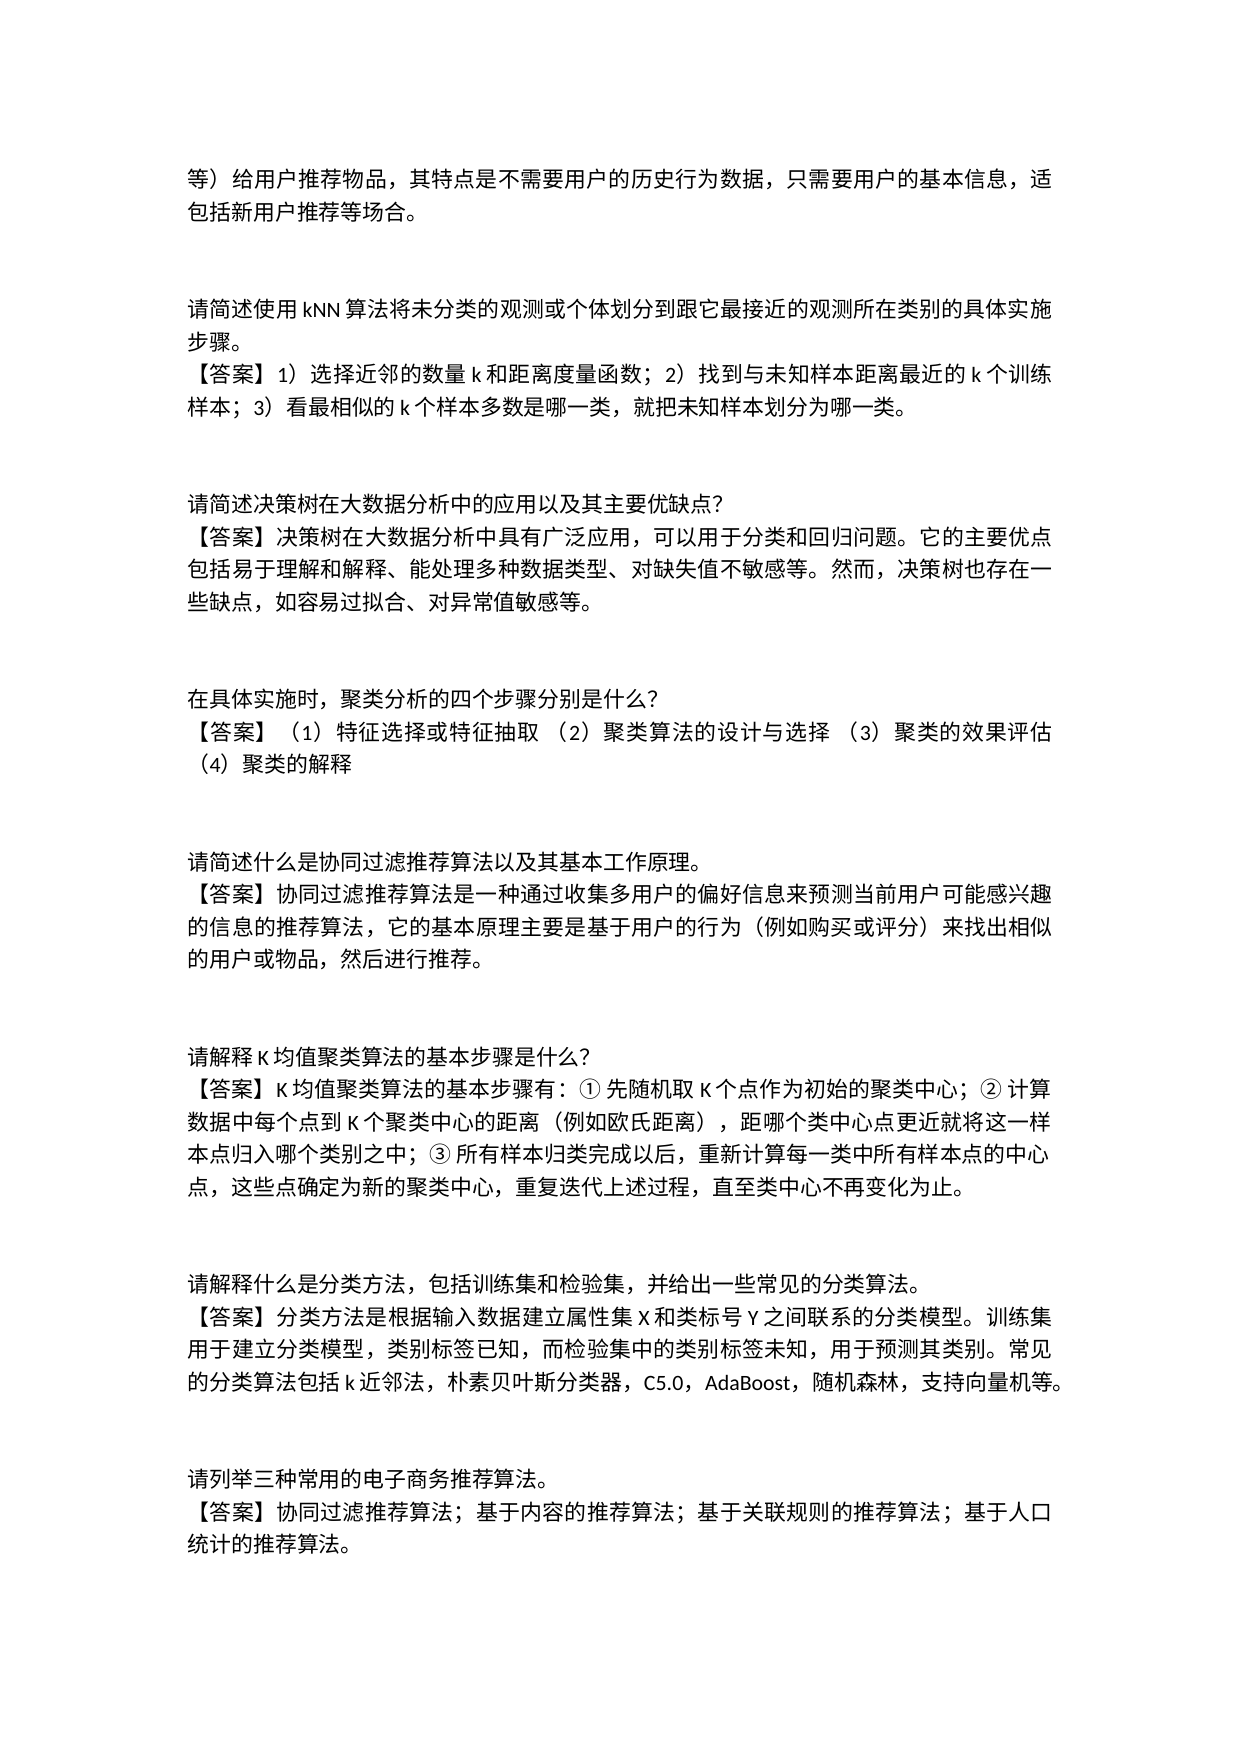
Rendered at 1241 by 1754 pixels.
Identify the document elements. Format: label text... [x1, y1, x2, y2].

text 请解释什么是分类方法，包括训练集和检验集，并给出一些常见的分类算法。 [187, 1267, 1053, 1299]
text 【答案】（1）特征选择或特征抽取 （2）聚类算法的设计与选择 （3）聚类的效果评估 （4）聚类的解释 [187, 714, 1053, 779]
text 请列举三种常用的电子商务推荐算法。 [187, 1462, 1053, 1494]
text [187, 162, 1053, 227]
text 【答案】K均值聚类算法的基本步骤有：① 先随机取K个点作为初始的聚类中心；② 计算数据中每个点到K个聚类中心的距离（例如欧氏距离），距哪个类中心点更近就将这一样本点归入哪个类别之中；③ 所有样本归类完成以后，重新计算每一类中所有样本点的中心点，这些点确定为新的聚类中心，重复迭代上述过程，直至类中心不再变化为止。 [187, 1072, 1053, 1202]
text 【答案】协同过滤推荐算法；基于内容的推荐算法；基于关联规则的推荐算法；基于人口统计的推荐算法。 [187, 1494, 1053, 1559]
text 【答案】决策树在大数据分析中具有广泛应用，可以用于分类和回归问题。它的主要优点包括易于理解和解释、能处理多种数据类型、对缺失值不敏感等。然而，决策树也存在一些缺点，如容易过拟合、对异常值敏感等。 [187, 519, 1053, 617]
text 【答案】协同过滤推荐算法是一种通过收集多用户的偏好信息来预测当前用户可能感兴趣的信息的推荐算法，它的基本原理主要是基于用户的行为（例如购买或评分）来找出相似的用户或物品，然后进行推荐。 [187, 877, 1053, 974]
text 请简述决策树在大数据分析中的应用以及其主要优缺点？ [187, 487, 1053, 519]
text 请简述使用kNN算法将未分类的观测或个体划分到跟它最接近的观测所在类别的具体实施步骤。 [187, 292, 1053, 357]
text 请解释K均值聚类算法的基本步骤是什么？ [187, 1039, 1053, 1072]
text 请简述什么是协同过滤推荐算法以及其基本工作原理。 [187, 844, 1053, 877]
text 【答案】1）选择近邻的数量k和距离度量函数；2）找到与未知样本距离最近的k个训练样本；3）看最相似的k个样本多数是哪一类，就把未知样本划分为哪一类。 [187, 357, 1053, 422]
text 【答案】分类方法是根据输入数据建立属性集X和类标号Y之间联系的分类模型。训练集用于建立分类模型，类别标签已知，而检验集中的类别标签未知，用于预测其类别。常见的分类算法包括k近邻法，朴素贝叶斯分类器，C5.0，AdaBoost，随机森林，支持向量机等。 [187, 1299, 1053, 1397]
text 在具体实施时，聚类分析的四个步骤分别是什么？ [187, 682, 1053, 714]
